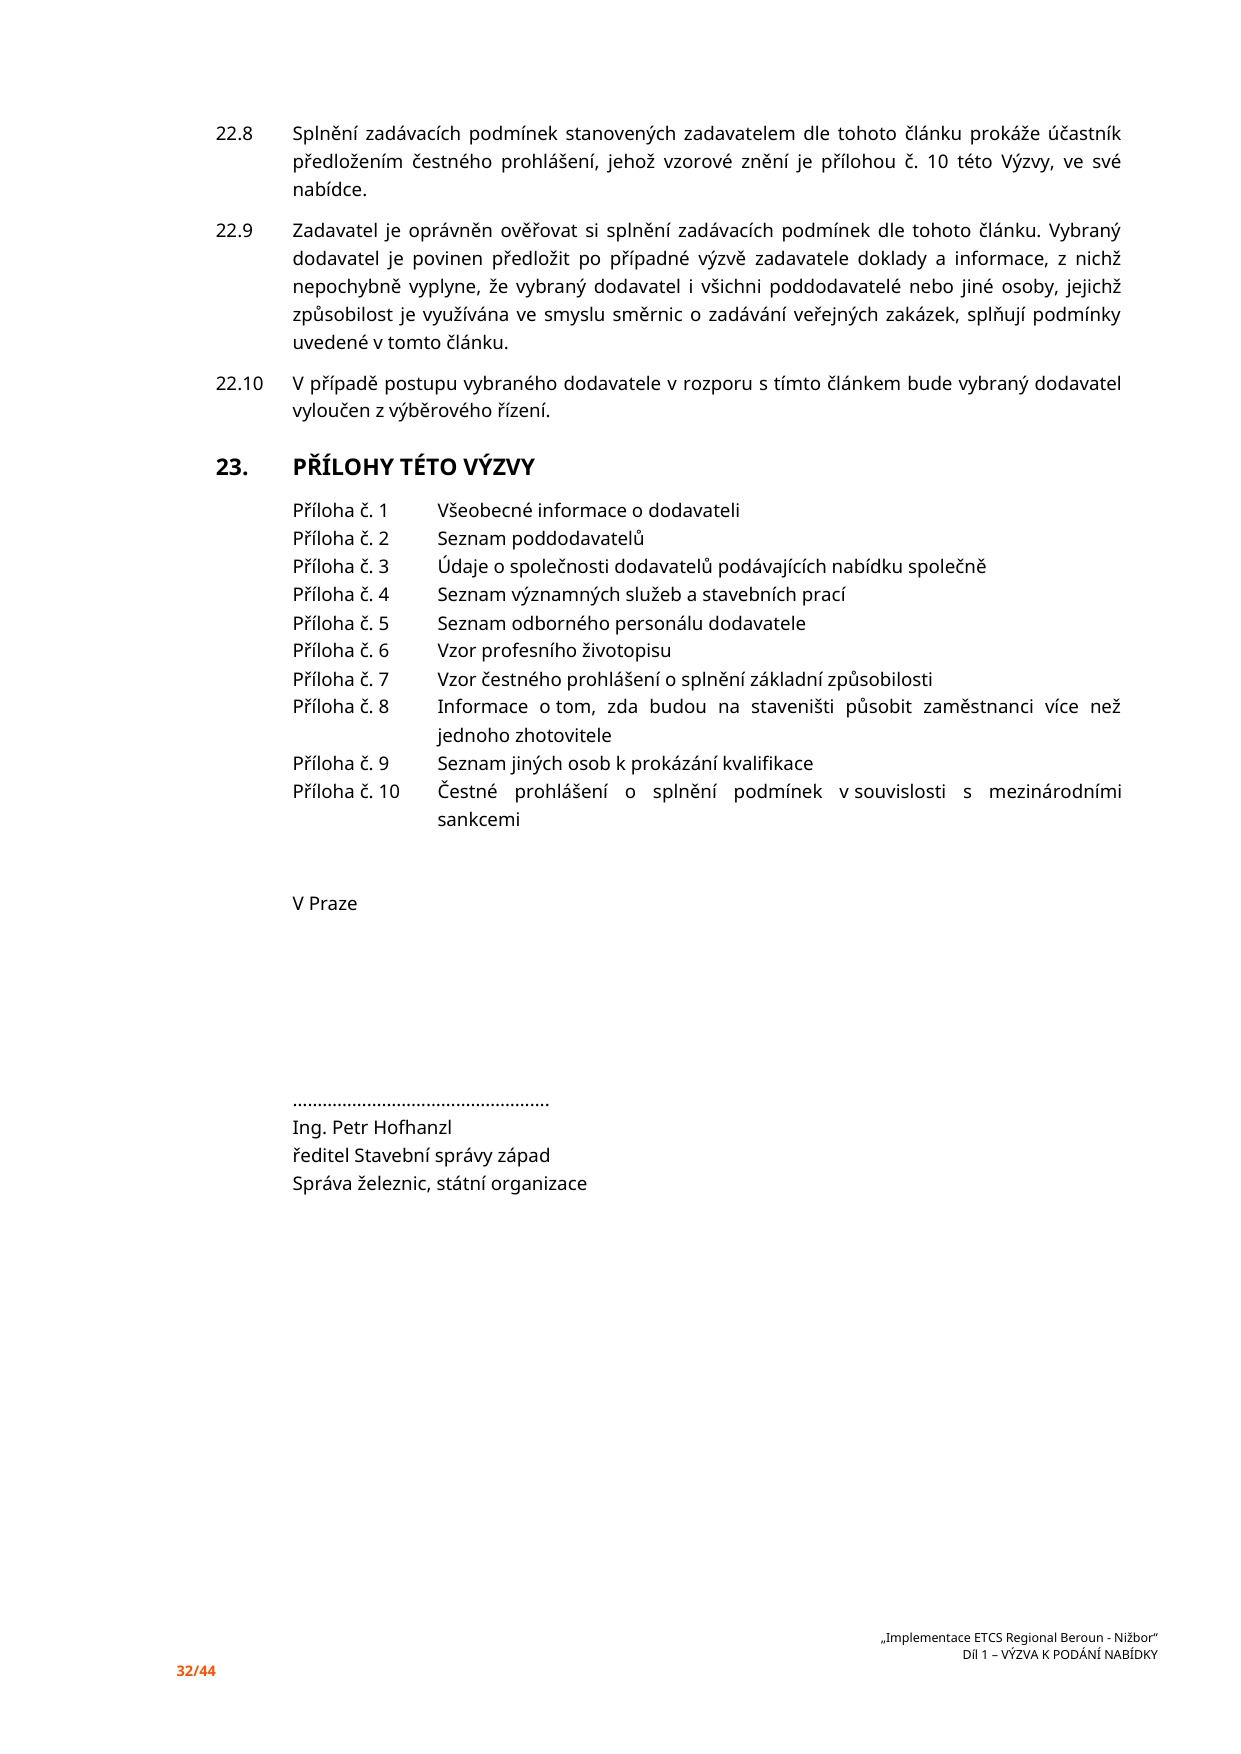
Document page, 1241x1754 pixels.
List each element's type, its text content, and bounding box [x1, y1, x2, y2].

text Ing. Petr Hofhanzl [292, 1114, 1122, 1140]
text Splnění zadávacích podmínek stanovených zadavatelem dle tohoto článku prokáže účastník předložením čestného prohlášení, jehož vzorové znění je přílohou č. 10 této Výzvy, ve své nabídce. [216, 121, 1122, 202]
text Příloha č. 8 Informace o tom, zda budou na staveništi působit zaměstnanci více než jednoho zhotovitele [292, 694, 1122, 747]
text Příloha č. 1 Všeobecné informace o dodavateli [292, 498, 1122, 523]
text Příloha č. 10 Čestné prohlášení o splnění podmínek v souvislosti s mezinárodními sankcemi [292, 778, 1122, 831]
text ředitel Stavební správy západ [292, 1142, 1122, 1168]
text V případě postupu vybraného dodavatele v rozporu s tímto článkem bude vybraný dodavatel vyloučen z výběrového řízení. [216, 370, 1122, 423]
text Příloha č. 6 Vzor profesního životopisu [292, 638, 1122, 663]
text Příloha č. 5 Seznam odborného personálu dodavatele [292, 610, 1122, 635]
text V Praze [292, 890, 1122, 916]
text Příloha č. 9 Seznam jiných osob k prokázání kvalifikace [292, 750, 1122, 775]
text Zadavatel je oprávněn ověřovat si splnění zadávacích podmínek dle tohoto článku. Vybraný dodavatel je povinen předložit po případné výzvě zadavatele doklady a informace, z nichž nepochybně vyplyne, že vybraný dodavatel i všichni poddodavatelé nebo jiné osoby, jejichž způsobilost je využívána ve smyslu směrnic o zadávání veřejných zakázek, splňují podmínky uvedené v tomto článku. [216, 217, 1122, 355]
text Příloha č. 7 Vzor čestného prohlášení o splnění základní způsobilosti [292, 666, 1122, 691]
text PŘÍLOHY TÉTO VÝZVY [216, 451, 1122, 482]
text ……………………………………………. [292, 1086, 1122, 1112]
text Příloha č. 4 Seznam významných služeb a stavebních prací [292, 582, 1122, 607]
text Příloha č. 2 Seznam poddodavatelů [292, 526, 1122, 551]
text Správa železnic, státní organizace [292, 1170, 1122, 1196]
text Příloha č. 3 Údaje o společnosti dodavatelů podávajících nabídku společně [292, 554, 1122, 579]
